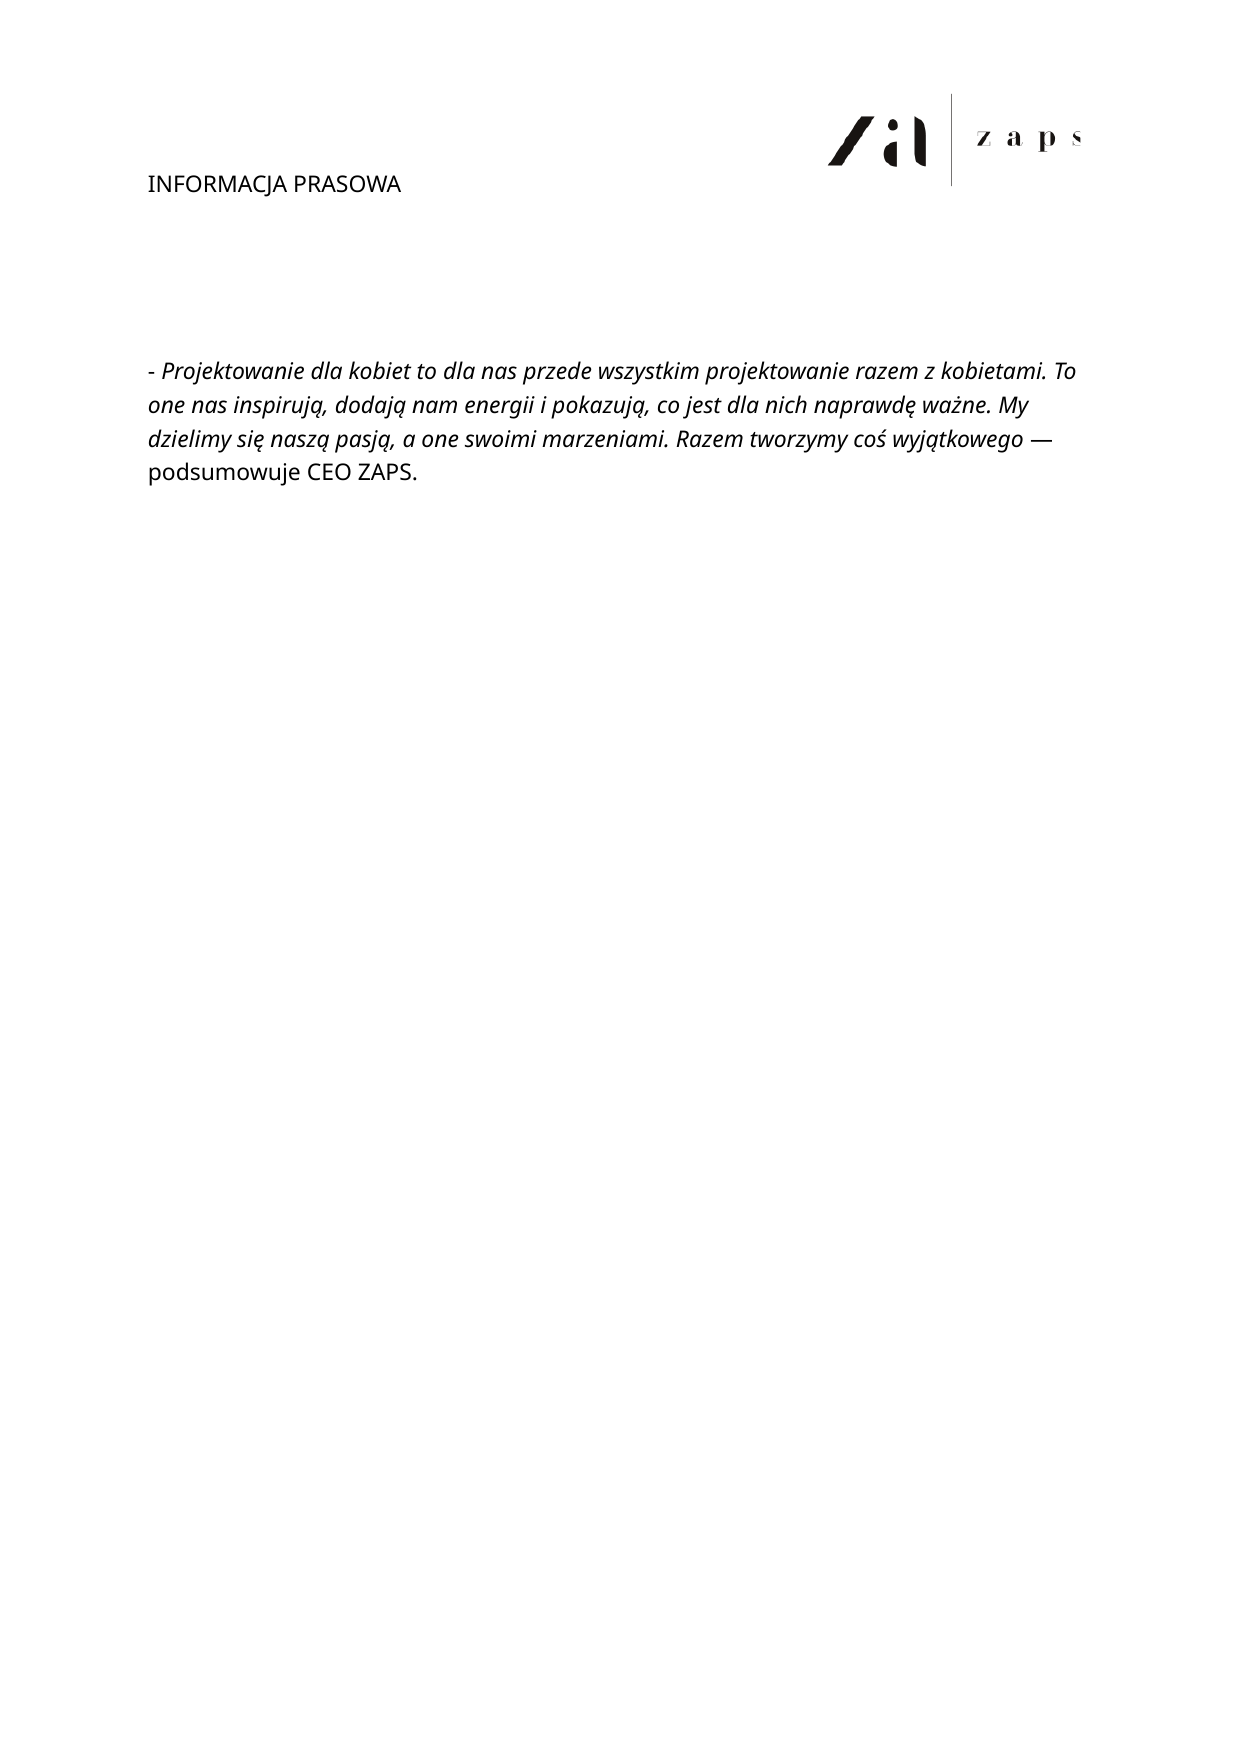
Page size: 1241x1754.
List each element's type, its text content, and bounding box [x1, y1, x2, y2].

text - Projektowanie dla kobiet to dla nas przede wszystkim projektowanie razem z kobietami. To one nas inspirują, dodają nam energii i pokazują, co jest dla nich naprawdę ważne. My dzielimy się naszą pasją, a one swoimi marzeniami. Razem tworzymy coś wyjątkowego — podsumowuje CEO ZAPS. [148, 355, 1093, 487]
picture [827, 93, 1081, 187]
